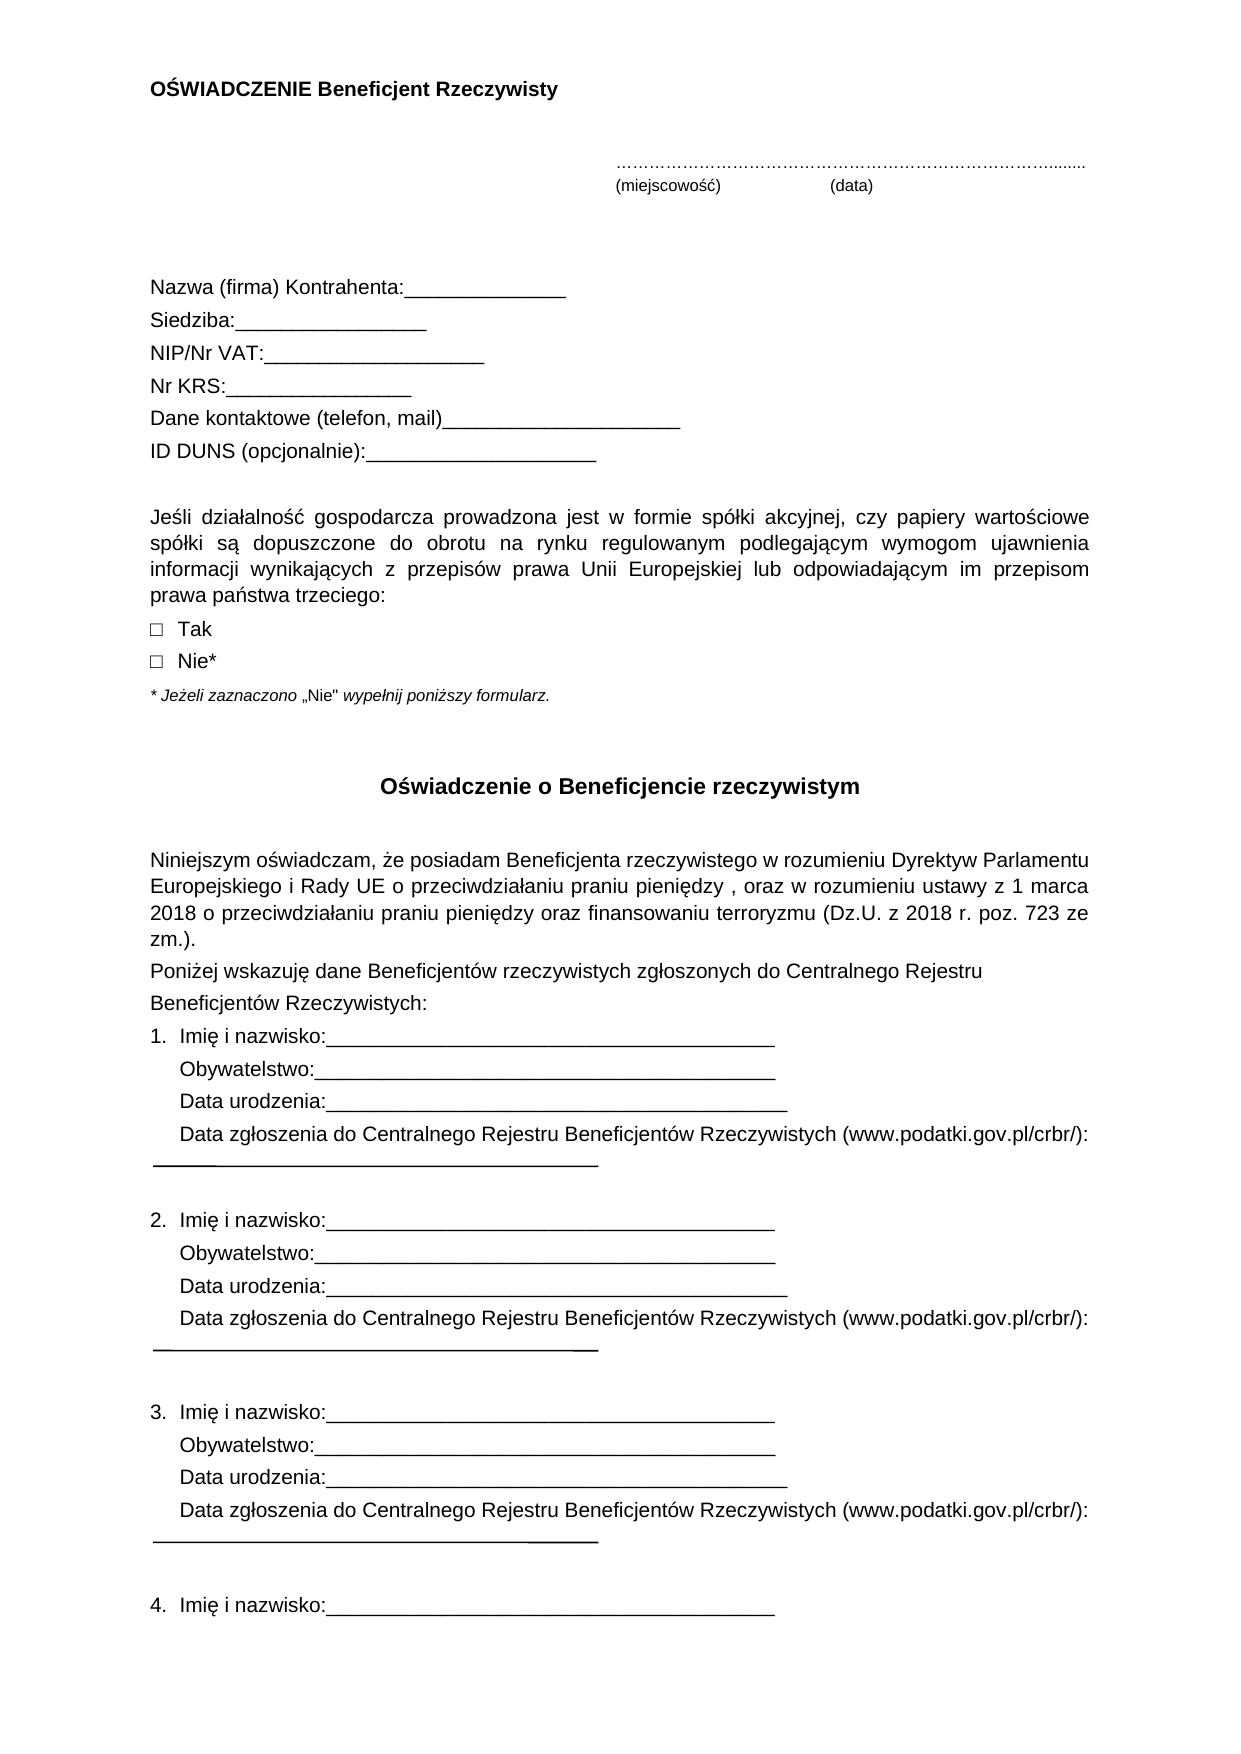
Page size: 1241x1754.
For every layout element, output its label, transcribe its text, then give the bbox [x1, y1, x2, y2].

text Data zgłoszenia do Centralnego Rejestru Beneficjentów Rzeczywistych (www.podatki.gov.pl/crbr/): [150, 1299, 1090, 1332]
text OŚWIADCZENIE Beneficjent Rzeczywisty [150, 76, 1090, 100]
text Data zgłoszenia do Centralnego Rejestru Beneficjentów Rzeczywistych (www.podatki.gov.pl/crbr/): [150, 1115, 1090, 1148]
text Siedziba: [150, 301, 1090, 334]
text ……………………………………………………………………........ (miejscowość) (data) [615, 124, 1090, 196]
text Niniejszym oświadczam, że posiadam Beneficjenta rzeczywistego w rozumieniu Dyrektyw Parlamentu Europejskiego i Rady UE o przeciwdziałaniu praniu pieniędzy , oraz w rozumieniu ustawy z 1 marca 2018 o przeciwdziałaniu praniu pieniędzy oraz finansowaniu terroryzmu (Dz.U. z 2018 r. poz. 723 ze zm.). [150, 847, 1090, 951]
list Imię i nazwisko: [150, 1017, 1090, 1050]
text Dane kontaktowe (telefon, mail) [150, 400, 1090, 432]
text Poniżej wskazuję dane Beneficjentów rzeczywistych zgłoszonych do Centralnego Rejestru Beneficjentów Rzeczywistych: [150, 952, 1090, 1017]
list Imię i nazwisko: [150, 1393, 1090, 1426]
text * Jeżeli zaznaczono „Nie" wypełnij poniższy formularz. [150, 676, 1090, 708]
text Data urodzenia: [150, 1459, 1090, 1491]
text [150, 1491, 1090, 1524]
text Obywatelstwo: [150, 1234, 1090, 1267]
list Imię i nazwisko: [150, 1202, 1090, 1234]
list Imię i nazwisko: [150, 1586, 1090, 1619]
text Data urodzenia: [150, 1267, 1090, 1299]
text Oświadczenie o Beneficjencie rzeczywistym [150, 773, 1090, 799]
text NIP/Nr VAT: [150, 334, 1090, 367]
text Jeśli działalność gospodarcza prowadzona jest w formie spółki akcyjnej, czy papiery wartościowe spółki są dopuszczone do obrotu na rynku regulowanym podlegającym wymogom ujawnienia informacji wynikających z przepisów prawa Unii Europejskiej lub odpowiadającym im przepisom prawa państwa trzeciego: [150, 504, 1090, 608]
text Data urodzenia: [150, 1083, 1090, 1115]
text Nr KRS: [150, 367, 1090, 400]
text ID DUNS (opcjonalnie): [150, 432, 1090, 465]
list Tak [150, 610, 1090, 643]
list Nie* [150, 643, 1090, 675]
text Nazwa (firma) Kontrahenta: [150, 269, 1090, 301]
text Obywatelstwo: [150, 1050, 1090, 1083]
text Obywatelstwo: [150, 1426, 1090, 1459]
